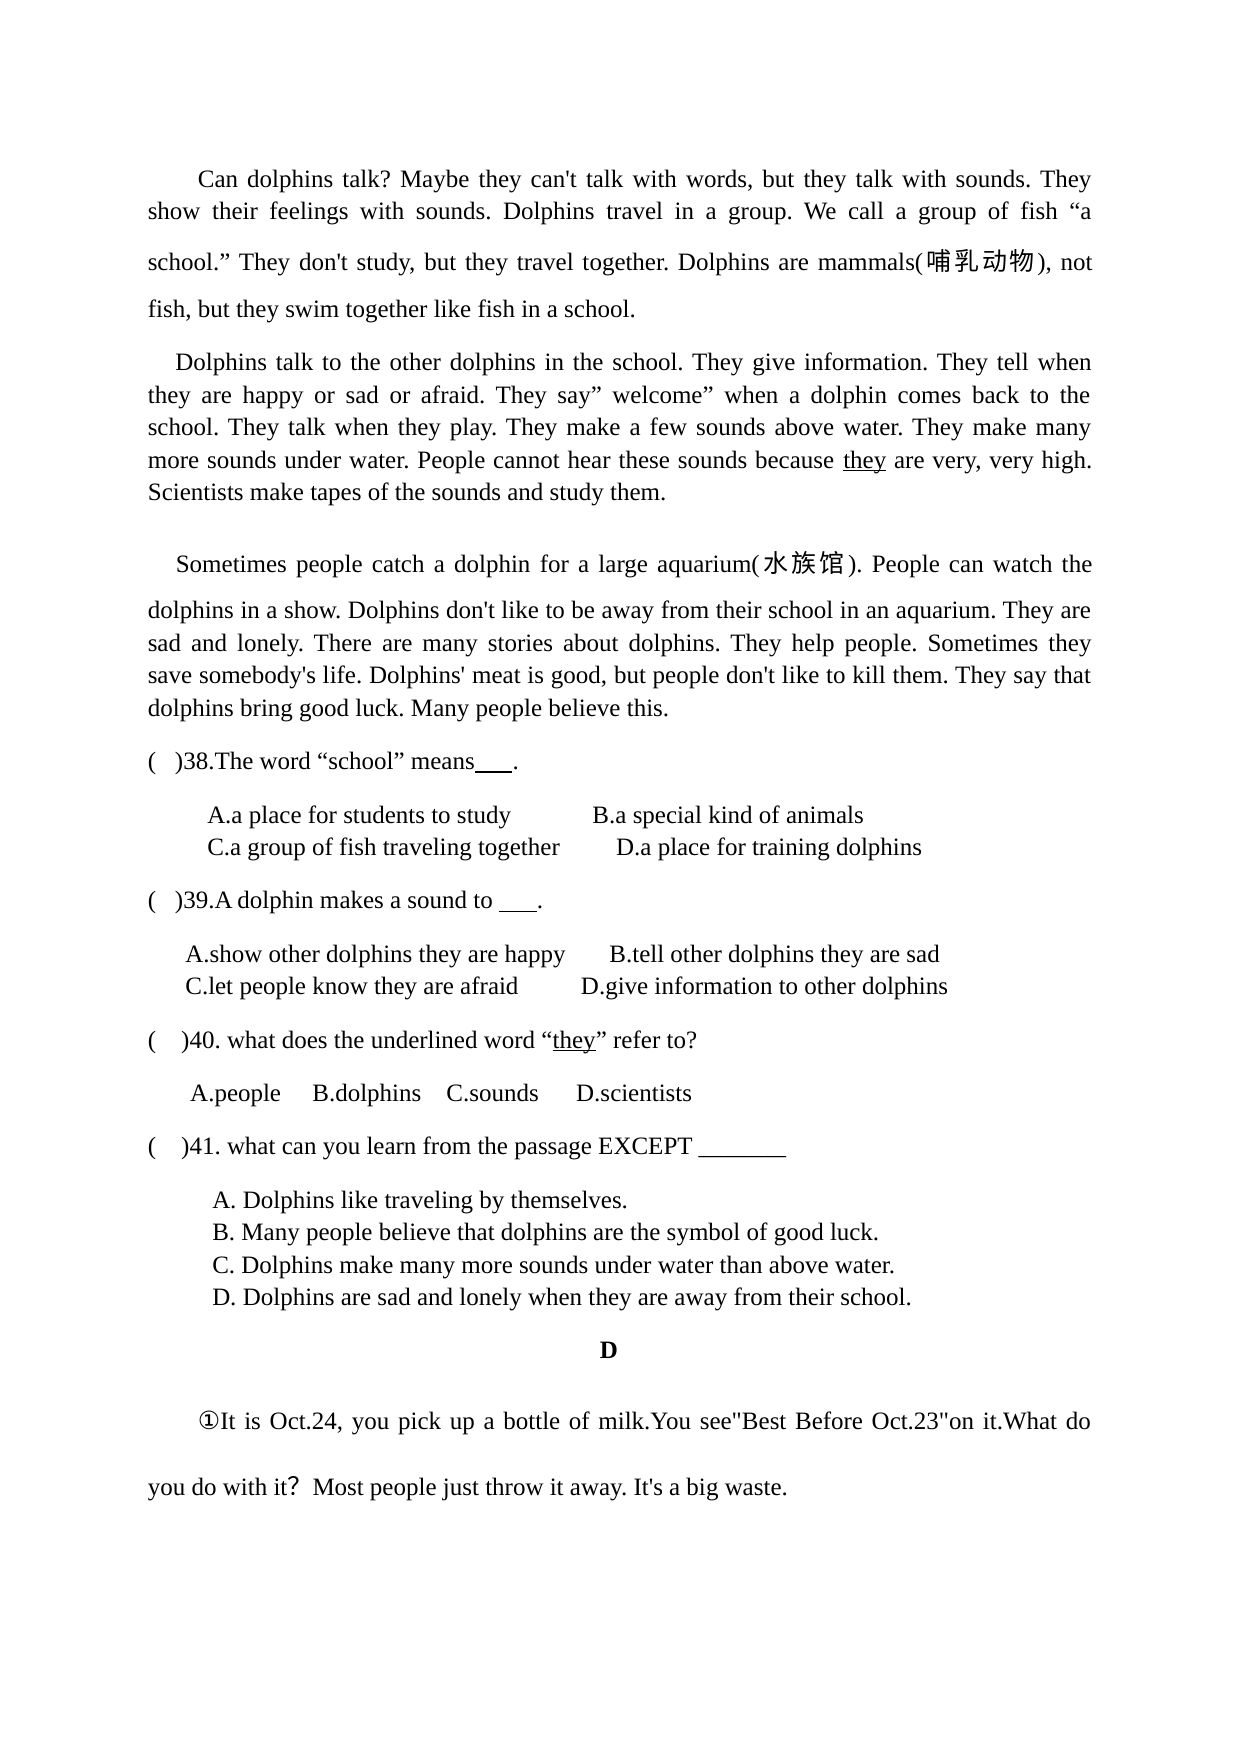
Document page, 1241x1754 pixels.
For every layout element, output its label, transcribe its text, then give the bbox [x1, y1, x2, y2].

text A.show other dolphins they are happy B.tell other dolphins they are sad C.let people know they are afraid D.give information to other dolphins [185, 937, 1092, 1002]
text Dolphins talk to the other dolphins in the school. They give information. They tell when they are happy or sad or afraid. They say” welcome” when a dolphin comes back to the school. They talk when they play. They make a few sounds above water. They make many more sounds under water. People cannot hear these sounds because they are very, very high. Scientists make tapes of the sounds and study them. [148, 345, 1092, 508]
text A.a place for students to study B.a special kind of animals C.a group of fish traveling together D.a place for training dolphins [207, 798, 1092, 863]
list Many people believe that dolphins are the symbol of good luck. [212, 1215, 1092, 1248]
text ( )39.A dolphin makes a sound to . [148, 884, 1092, 916]
text ( )40. what does the underlined word “they” refer to? [148, 1023, 1092, 1055]
text Can dolphins talk? Maybe they can't talk with words, but they talk with sounds. They show their feelings with sounds. Dolphins travel in a group. We call a group of fish “a school.” They don't study, but they travel together. Dolphins are mammals(哺乳动物), not fish, but they swim together like fish in a school. [148, 162, 1092, 324]
list Dolphins are sad and lonely when they are away from their school. [212, 1280, 1092, 1313]
list Dolphins like traveling by themselves. [212, 1183, 1092, 1215]
list Dolphins make many more sounds under water than above water. [212, 1248, 1092, 1280]
text Sometimes people catch a dolphin for a large aquarium(水族馆). People can watch the dolphins in a show. Dolphins don't like to be away from their school in an aquarium. They are sad and lonely. There are many stories about dolphins. They help people. Sometimes they save somebody's life. Dolphins' meat is good, but people don't like to kill them. They say that dolphins bring good luck. Many people believe this. [148, 529, 1092, 724]
text ( )41. what can you learn from the passage EXCEPT _______ [148, 1129, 1092, 1162]
text ①It is Oct.24, you pick up a bottle of milk.You see"Best Before Oct.23"on it.What do you do with it？Most people just throw it away. It's a big waste. [148, 1387, 1092, 1517]
text D [148, 1334, 1092, 1366]
text A.people B.dolphins C.sounds D.scientists [148, 1076, 1092, 1109]
text ( )38.The word “school” means . [148, 744, 1092, 777]
